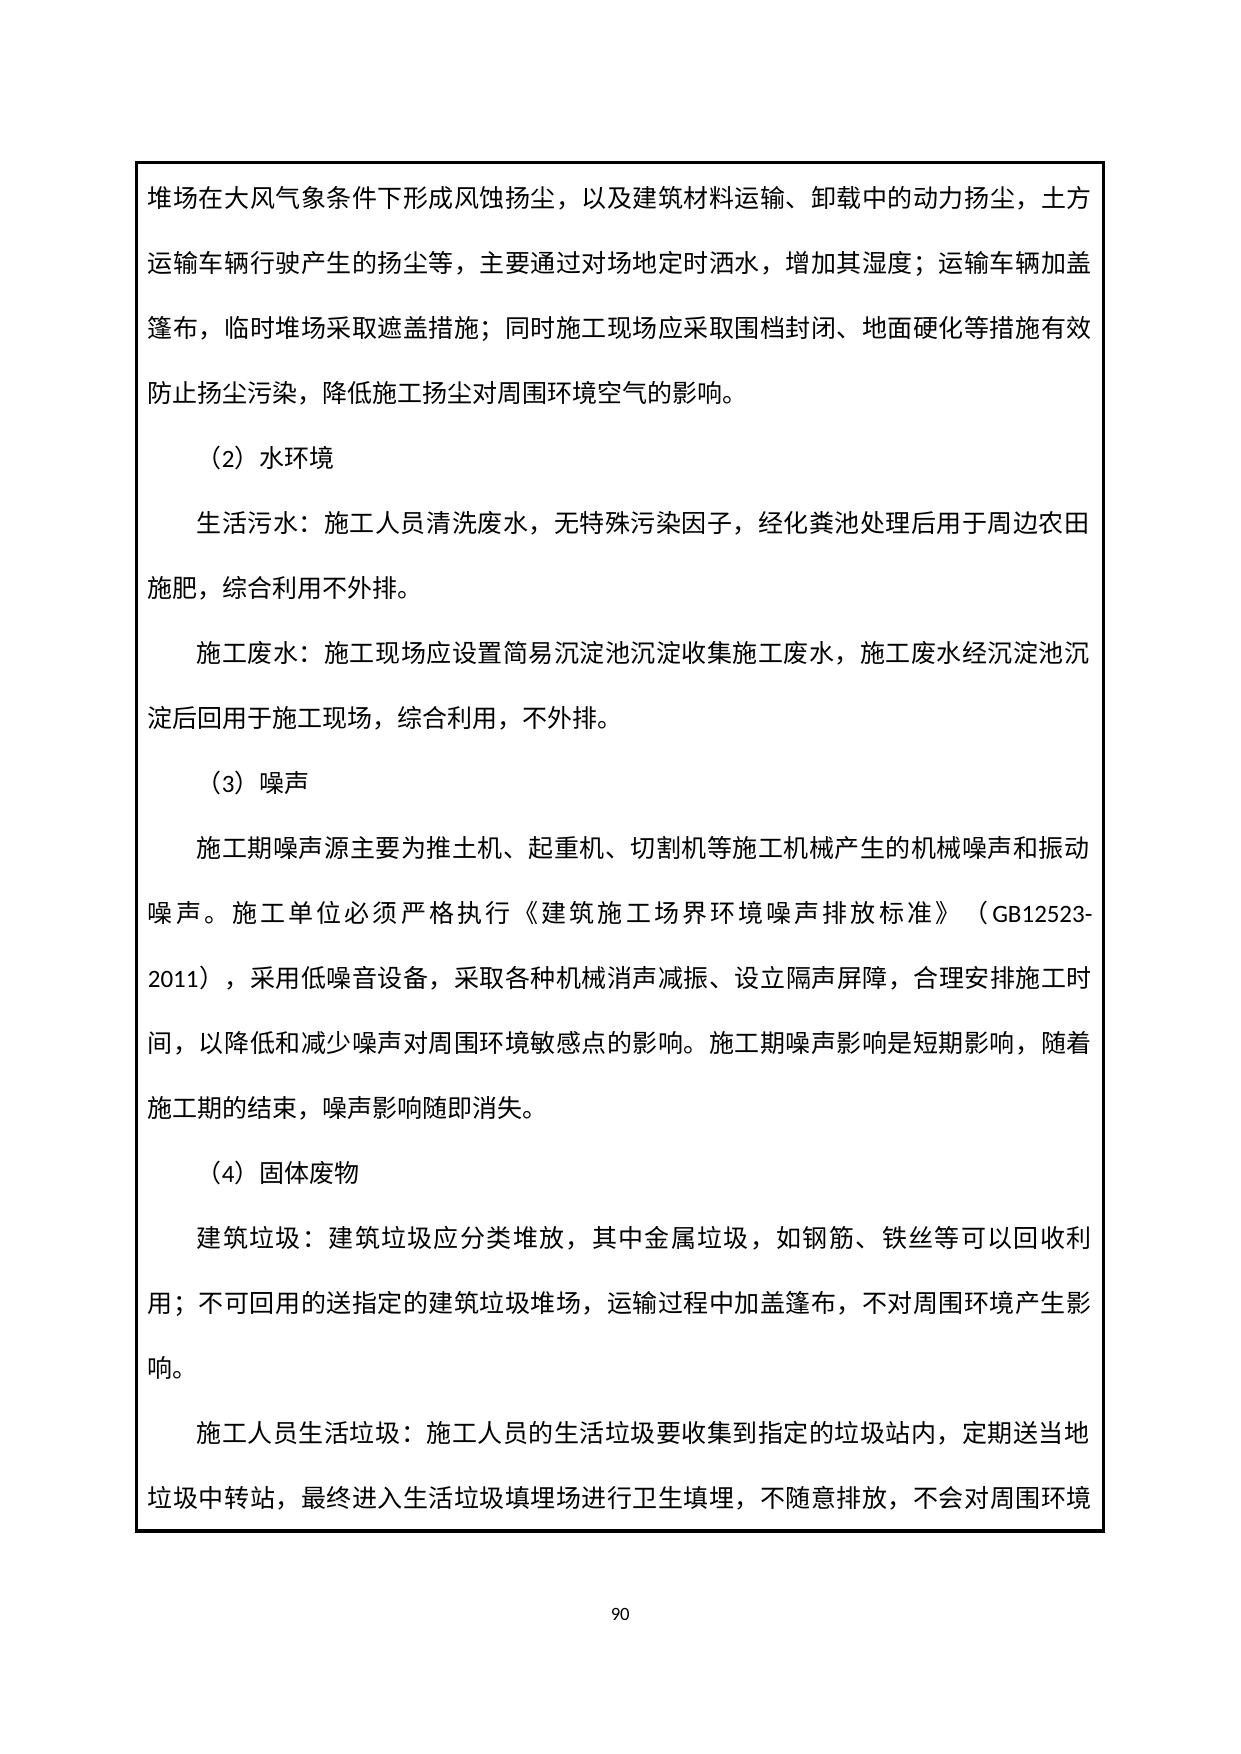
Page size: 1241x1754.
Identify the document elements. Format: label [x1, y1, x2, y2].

table_header [138, 164, 1102, 1529]
